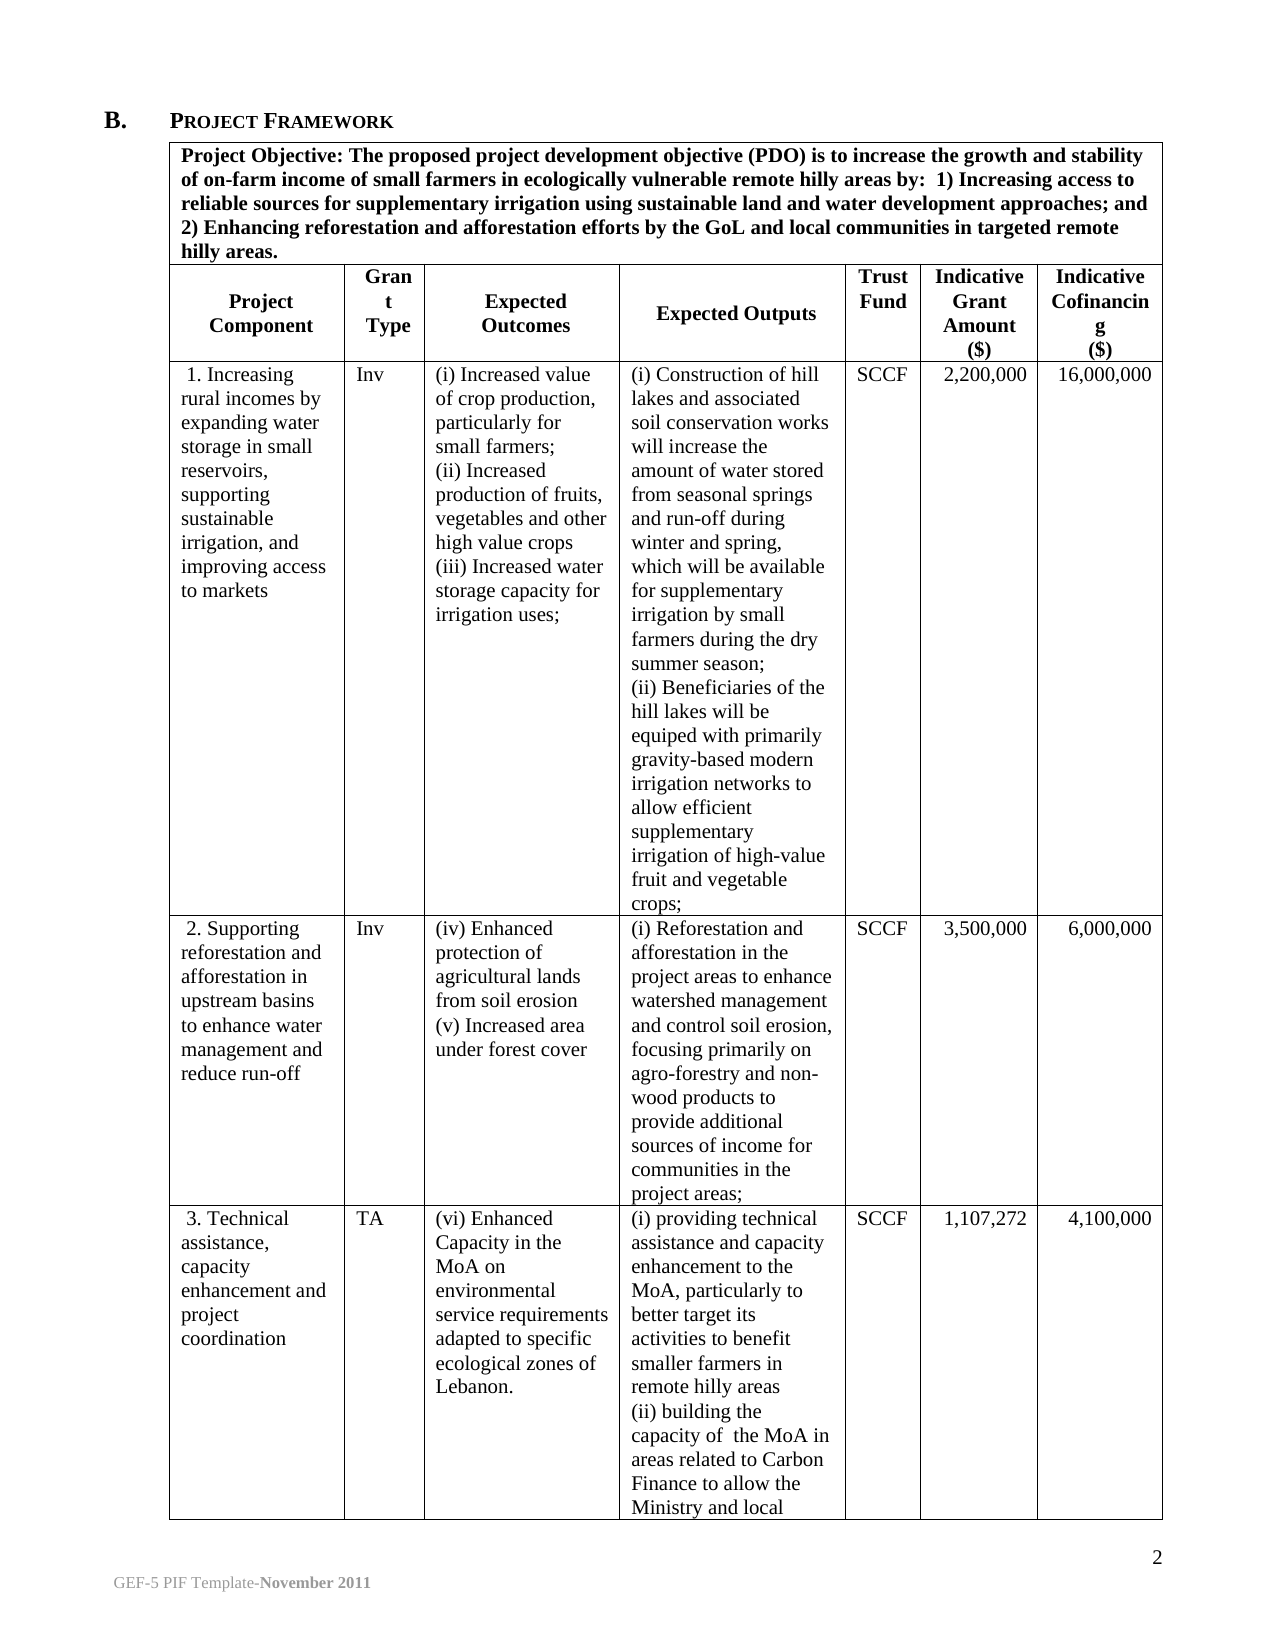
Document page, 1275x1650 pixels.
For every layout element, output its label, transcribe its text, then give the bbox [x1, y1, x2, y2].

table_cell [345, 916, 424, 1205]
table_cell 1. Increasing rural incomes by expanding water storage in small reservoirs, supporting sustainable irrigation, and improving access to markets [170, 362, 344, 915]
table_cell [846, 916, 920, 1205]
table_cell 6,000,000 [1038, 916, 1162, 1205]
table_cell 2,200,000 [921, 362, 1037, 915]
table_cell Expected Outputs [620, 265, 845, 361]
list Project Framework [104, 105, 1162, 134]
table_cell Indicative Grant Amount ($) [921, 265, 1037, 361]
table_cell (iv) Enhanced protection of agricultural lands from soil erosion (v) Increased area under forest cover [425, 916, 619, 1205]
table_cell Project Component [170, 265, 344, 361]
table_cell Grant Type [345, 265, 424, 361]
table_cell [345, 362, 424, 915]
table_cell Expected Outcomes [425, 265, 619, 361]
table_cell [170, 1206, 344, 1519]
table_header Project Objective: The proposed project development objective (PDO) is to increase the growth and stability of on-farm income of small farmers in ecologically vulnerable remote hilly areas by: 1) Increasing access to reliable sources for supplementary irrigation using sustainable land and water development approaches; and 2) Enhancing reforestation and afforestation efforts by the GoL and local communities in targeted remote hilly areas. [170, 143, 1162, 263]
table_cell 4,100,000 [1038, 1206, 1162, 1519]
table_cell Indicative Cofinancing ($) [1038, 265, 1162, 361]
table_cell Trust Fund [846, 265, 920, 361]
table_cell [846, 362, 920, 915]
table_cell 3,500,000 [921, 916, 1037, 1205]
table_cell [425, 1206, 619, 1519]
table_cell 1,107,272 [921, 1206, 1037, 1519]
table_cell 16,000,000 [1038, 362, 1162, 915]
table_cell (i) Reforestation and afforestation in the project areas to enhance watershed management and control soil erosion, focusing primarily on agro-forestry and non-wood products to provide additional sources of income for communities in the project areas; [620, 916, 845, 1205]
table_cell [620, 1206, 845, 1519]
table_cell (i) Increased value of crop production, particularly for small farmers; (ii) Increased production of fruits, vegetables and other high value crops (iii) Increased water storage capacity for irrigation uses; [425, 362, 619, 915]
table_cell [345, 1206, 424, 1519]
table_cell [846, 1206, 920, 1519]
table_cell (i) Construction of hill lakes and associated soil conservation works will increase the amount of water stored from seasonal springs and run-off during winter and spring, which will be available for supplementary irrigation by small farmers during the dry summer season; (ii) Beneficiaries of the hill lakes will be equiped with primarily gravity-based modern irrigation networks to allow efficient supplementary irrigation of high-value fruit and vegetable crops; [620, 362, 845, 915]
table_cell 2. Supporting reforestation and afforestation in upstream basins to enhance water management and reduce run-off [170, 916, 344, 1205]
